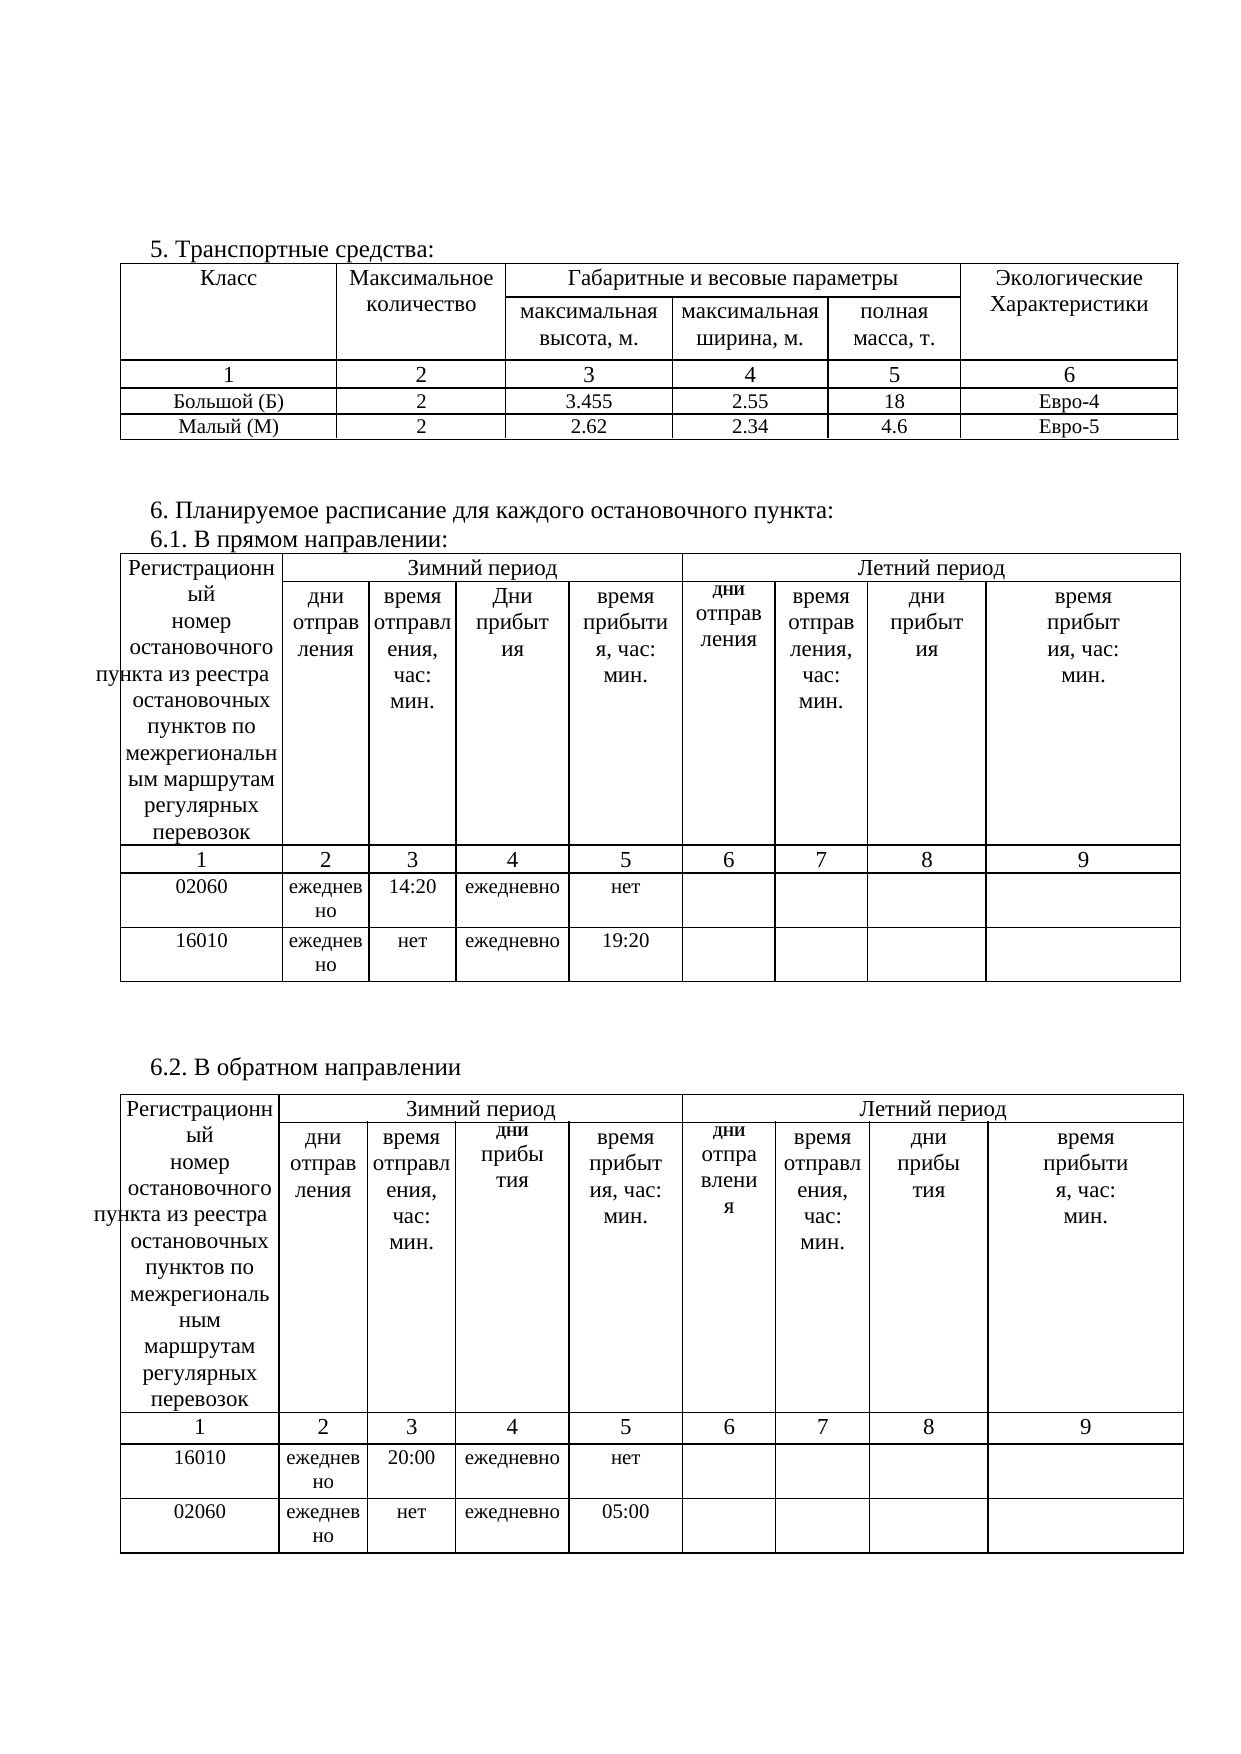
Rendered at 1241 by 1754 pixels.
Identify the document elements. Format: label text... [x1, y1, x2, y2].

table_cell Евро-4 [961, 389, 1177, 413]
table_cell нет [570, 1445, 682, 1498]
table_cell 2.55 [673, 389, 827, 413]
table_cell ежедневно [457, 928, 568, 981]
table_header Класс [121, 264, 336, 359]
table_cell 2.34 [673, 415, 827, 438]
table_cell 3.455 [506, 389, 672, 413]
table_cell время прибыти я, час: мин. [570, 582, 682, 844]
table_header Экологические Характеристики [961, 264, 1177, 359]
table_cell 4.6 [829, 415, 960, 438]
table_cell 19:20 [570, 928, 682, 981]
table_cell 4 [457, 846, 568, 872]
table_cell ежедневно [456, 1445, 568, 1498]
table_cell Большой (Б) [121, 389, 336, 413]
table_cell полная масса, т. [829, 298, 960, 359]
table_cell 02060 [121, 1499, 278, 1552]
table_cell [683, 874, 774, 926]
table_cell 2 [283, 846, 368, 872]
table_cell дни прибы тия [870, 1123, 987, 1411]
table_cell 5 [829, 361, 960, 387]
table_cell Евро-5 [961, 415, 1177, 438]
table_header Зимний период [283, 554, 682, 581]
table_cell 05:00 [570, 1499, 682, 1552]
table_cell дни прибыт ия [868, 582, 985, 844]
table_cell 8 [868, 846, 985, 872]
table_cell 3 [368, 1413, 455, 1443]
table_cell ежедневно [283, 874, 368, 926]
table_header Максимальное количество [337, 264, 505, 359]
table_header Регистрационный номер остановочного пункта из реестра остановочных пунктов по межрегиональным маршрутам регулярных перевозок [121, 1095, 278, 1411]
table_cell Малый (М) [121, 415, 336, 438]
table_cell 5 [570, 846, 682, 872]
table_cell 9 [989, 1413, 1183, 1443]
table_cell [870, 1445, 987, 1498]
table_cell 1 [121, 846, 282, 872]
table_cell нет [570, 874, 682, 926]
table_cell время отправл ения, час: мин. [368, 1123, 455, 1411]
table_cell нет [370, 928, 455, 981]
table_header Летний период [683, 554, 1180, 581]
table_cell нет [368, 1499, 455, 1552]
table_header Летний период [683, 1095, 1183, 1121]
table_cell время отправл ения, час: мин. [370, 582, 455, 844]
table_cell максимальная высота, м. [506, 298, 672, 359]
table_cell ежедневно [283, 928, 368, 981]
table_cell 4 [673, 361, 827, 387]
table_cell [868, 928, 985, 981]
table_header Зимний период [280, 1095, 682, 1121]
table_cell 1 [121, 361, 336, 387]
text 6.2. В обратном направлении [150, 1052, 1090, 1081]
table_cell 9 [987, 846, 1180, 872]
table_cell 7 [776, 1413, 869, 1443]
table_cell [987, 928, 1180, 981]
table_cell время прибыт ия, час: мин. [570, 1123, 682, 1411]
table_cell [776, 1499, 869, 1552]
table_cell 6 [683, 846, 774, 872]
table_cell 8 [870, 1413, 987, 1443]
table_header Регистрационный номер остановочного пункта из реестра остановочных пунктов по межрегиональным маршрутам регулярных перевозок [121, 554, 282, 844]
table_cell 2 [337, 389, 505, 413]
table_cell ДНИ отправ ления [683, 582, 774, 844]
table_header Габаритные и весовые параметры [506, 264, 960, 296]
table_cell 02060 [121, 874, 282, 926]
table_cell Дни прибыт ия [457, 582, 568, 844]
table_cell максимальная ширина, м. [673, 298, 827, 359]
table_cell [989, 1445, 1183, 1498]
table_cell 6 [961, 361, 1177, 387]
table_cell [683, 928, 774, 981]
table_cell 6 [683, 1413, 775, 1443]
table_cell [870, 1499, 987, 1552]
table_cell 5 [570, 1413, 682, 1443]
table_cell [776, 1445, 869, 1498]
table_cell ежедневно [280, 1445, 367, 1498]
table_cell ДНИ отпра влени я [683, 1123, 775, 1411]
table_cell время отправл ения, час: мин. [776, 1123, 869, 1411]
table_cell [776, 928, 867, 981]
table_cell 1 [121, 1413, 278, 1443]
table_cell 2 [280, 1413, 367, 1443]
table_cell 7 [776, 846, 867, 872]
table_cell 20:00 [368, 1445, 455, 1498]
table_cell 2 [337, 361, 505, 387]
table_cell [776, 874, 867, 926]
table_cell дни отправ ления [283, 582, 368, 844]
table_cell 4 [456, 1413, 568, 1443]
table_cell 2 [337, 415, 505, 438]
table_cell 16010 [121, 928, 282, 981]
table_cell [868, 874, 985, 926]
table_cell время прибыти я, час: мин. [989, 1123, 1183, 1411]
table_cell ежедневно [457, 874, 568, 926]
table_cell [989, 1499, 1183, 1552]
table_cell [683, 1499, 775, 1552]
table_cell 16010 [121, 1445, 278, 1498]
text 6.1. В прямом направлении: [150, 524, 1090, 553]
table_cell ежедневно [280, 1499, 367, 1552]
table_cell ежедневно [456, 1499, 568, 1552]
text 5. Транспортные средства: [150, 234, 1090, 263]
table_cell [987, 874, 1180, 926]
table_cell 3 [370, 846, 455, 872]
table_cell 14:20 [370, 874, 455, 926]
table_cell [683, 1445, 775, 1498]
table_cell 18 [829, 389, 960, 413]
table_cell время отправ ления, час: мин. [776, 582, 867, 844]
table_cell 2.62 [506, 415, 672, 438]
table_cell дни отправ ления [280, 1123, 367, 1411]
table_cell 3 [506, 361, 672, 387]
table_cell время прибыт ия, час: мин. [987, 582, 1180, 844]
text 6. Планируемое расписание для каждого остановочного пункта: [150, 495, 1090, 524]
table_cell ДНИ прибы тия [456, 1123, 568, 1411]
